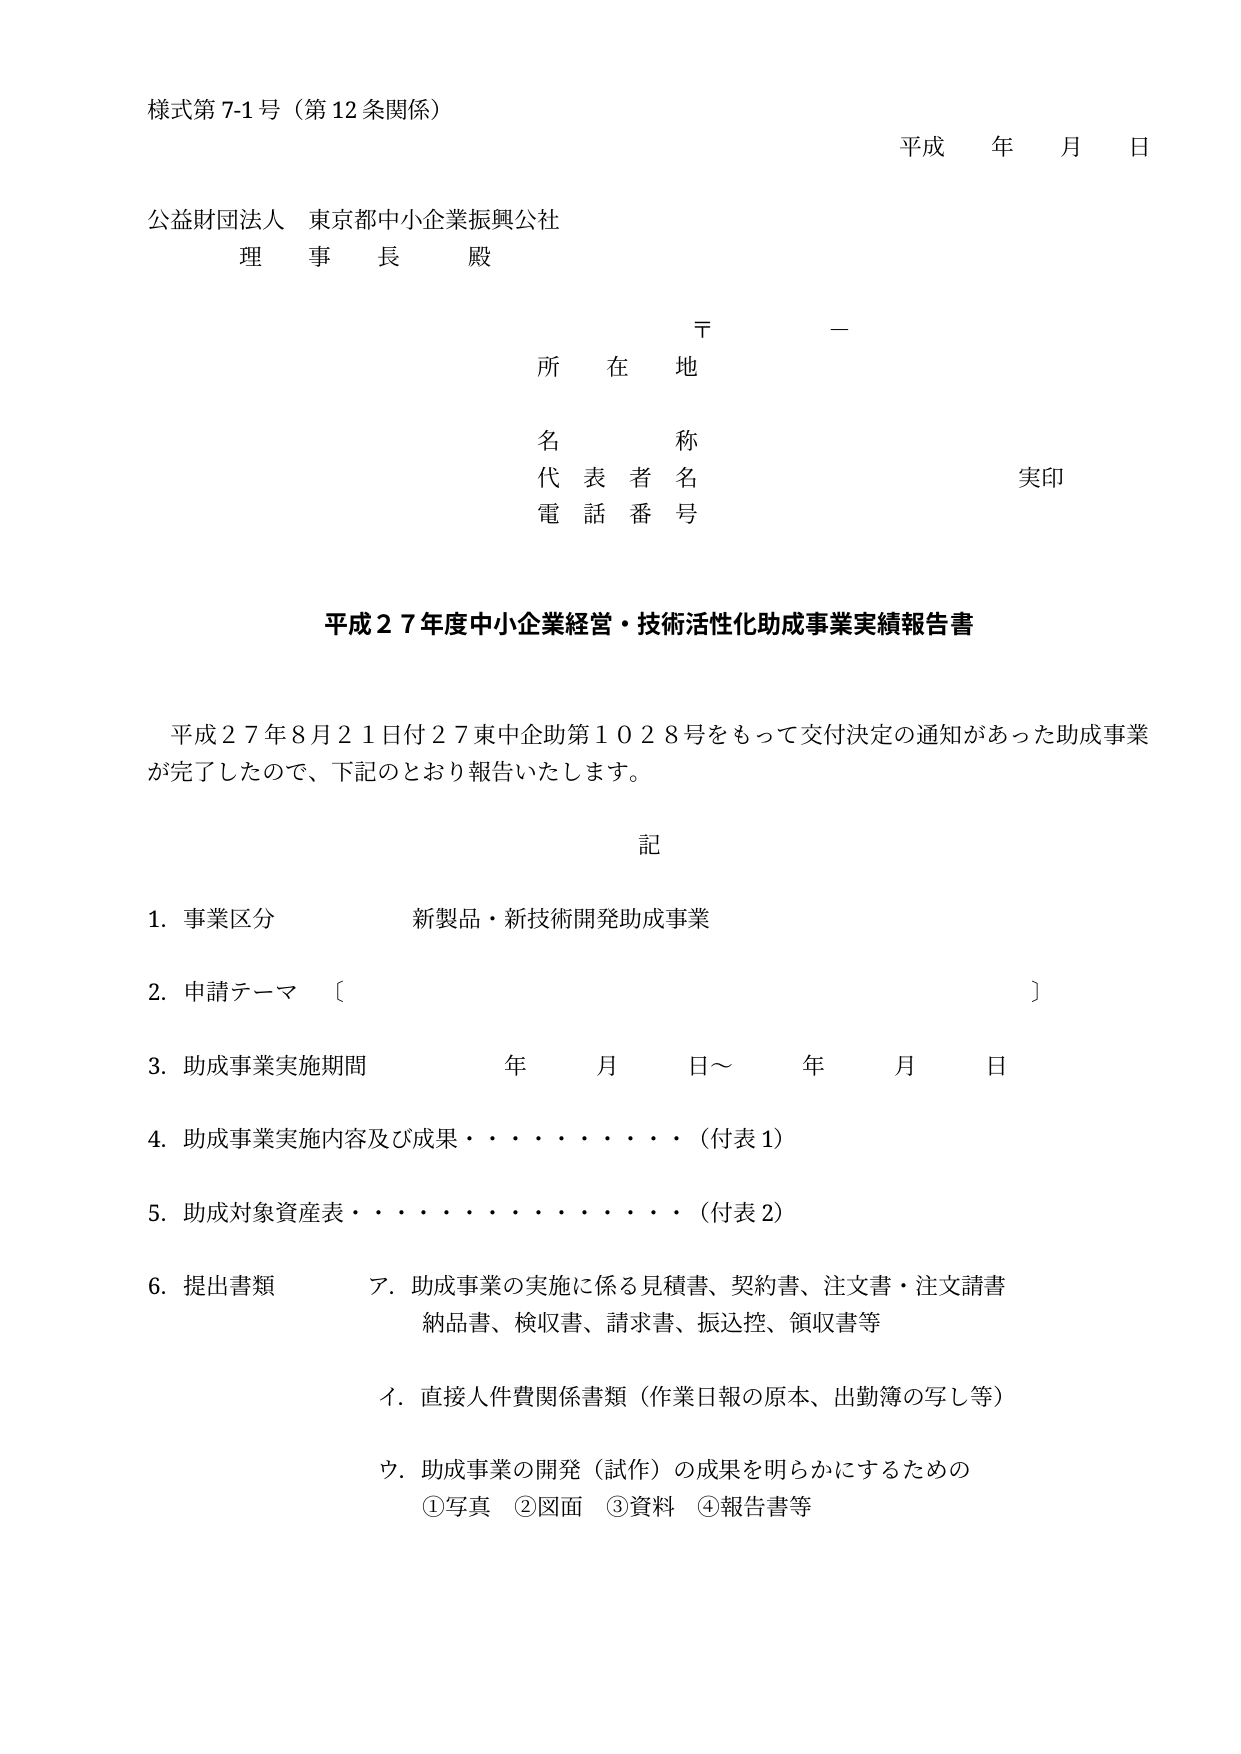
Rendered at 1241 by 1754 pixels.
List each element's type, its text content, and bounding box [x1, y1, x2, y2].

text 理 事 長 殿 [148, 237, 1152, 274]
text 所 在 地 [148, 347, 1152, 384]
text 公益財団法人 東京都中小企業振興公社 [148, 200, 1152, 237]
text 納品書、検収書、請求書、振込控、領収書等 [423, 1303, 1152, 1340]
text 様式第7-1号（第12条関係） [148, 90, 1152, 127]
text 平成２７年８月２１日付２７東中企助第１０２８号をもって交付決定の通知があった助成事業が完了したので、下記のとおり報告いたします。 [148, 715, 1152, 789]
text 4．助成事業実施内容及び成果・・・・・・・・・・（付表1） [148, 1119, 1152, 1156]
text 1．事業区分 新製品・新技術開発助成事業 [148, 899, 1152, 936]
text ①写真 ②図面 ③資料 ④報告書等 [148, 1487, 1152, 1524]
text イ．直接人件費関係書類（作業日報の原本、出勤簿の写し等） [148, 1377, 1152, 1414]
text 平成２７年度中小企業経営・技術活性化助成事業実績報告書 [148, 605, 1152, 642]
subtitle 記 [148, 825, 1152, 862]
text 6．提出書類 ア．助成事業の実施に係る見積書、契約書、注文書・注文請書 [148, 1267, 1152, 1303]
text ウ．助成事業の開発（試作）の成果を明らかにするための [148, 1451, 1152, 1487]
text 平成 年 月 日 [148, 127, 1152, 163]
text 代 表 者 名 実印 [148, 458, 1152, 494]
text 名 称 [148, 421, 1152, 458]
text 3．助成事業実施期間 年 月 日～ 年 月 日 [148, 1046, 1152, 1083]
text 〒 － [691, 311, 1152, 347]
text 電 話 番 号 [148, 494, 1152, 531]
text 2．申請テーマ 〔 〕 [148, 972, 1152, 1009]
text 5．助成対象資産表・・・・・・・・・・・・・・・（付表2） [148, 1193, 1152, 1230]
